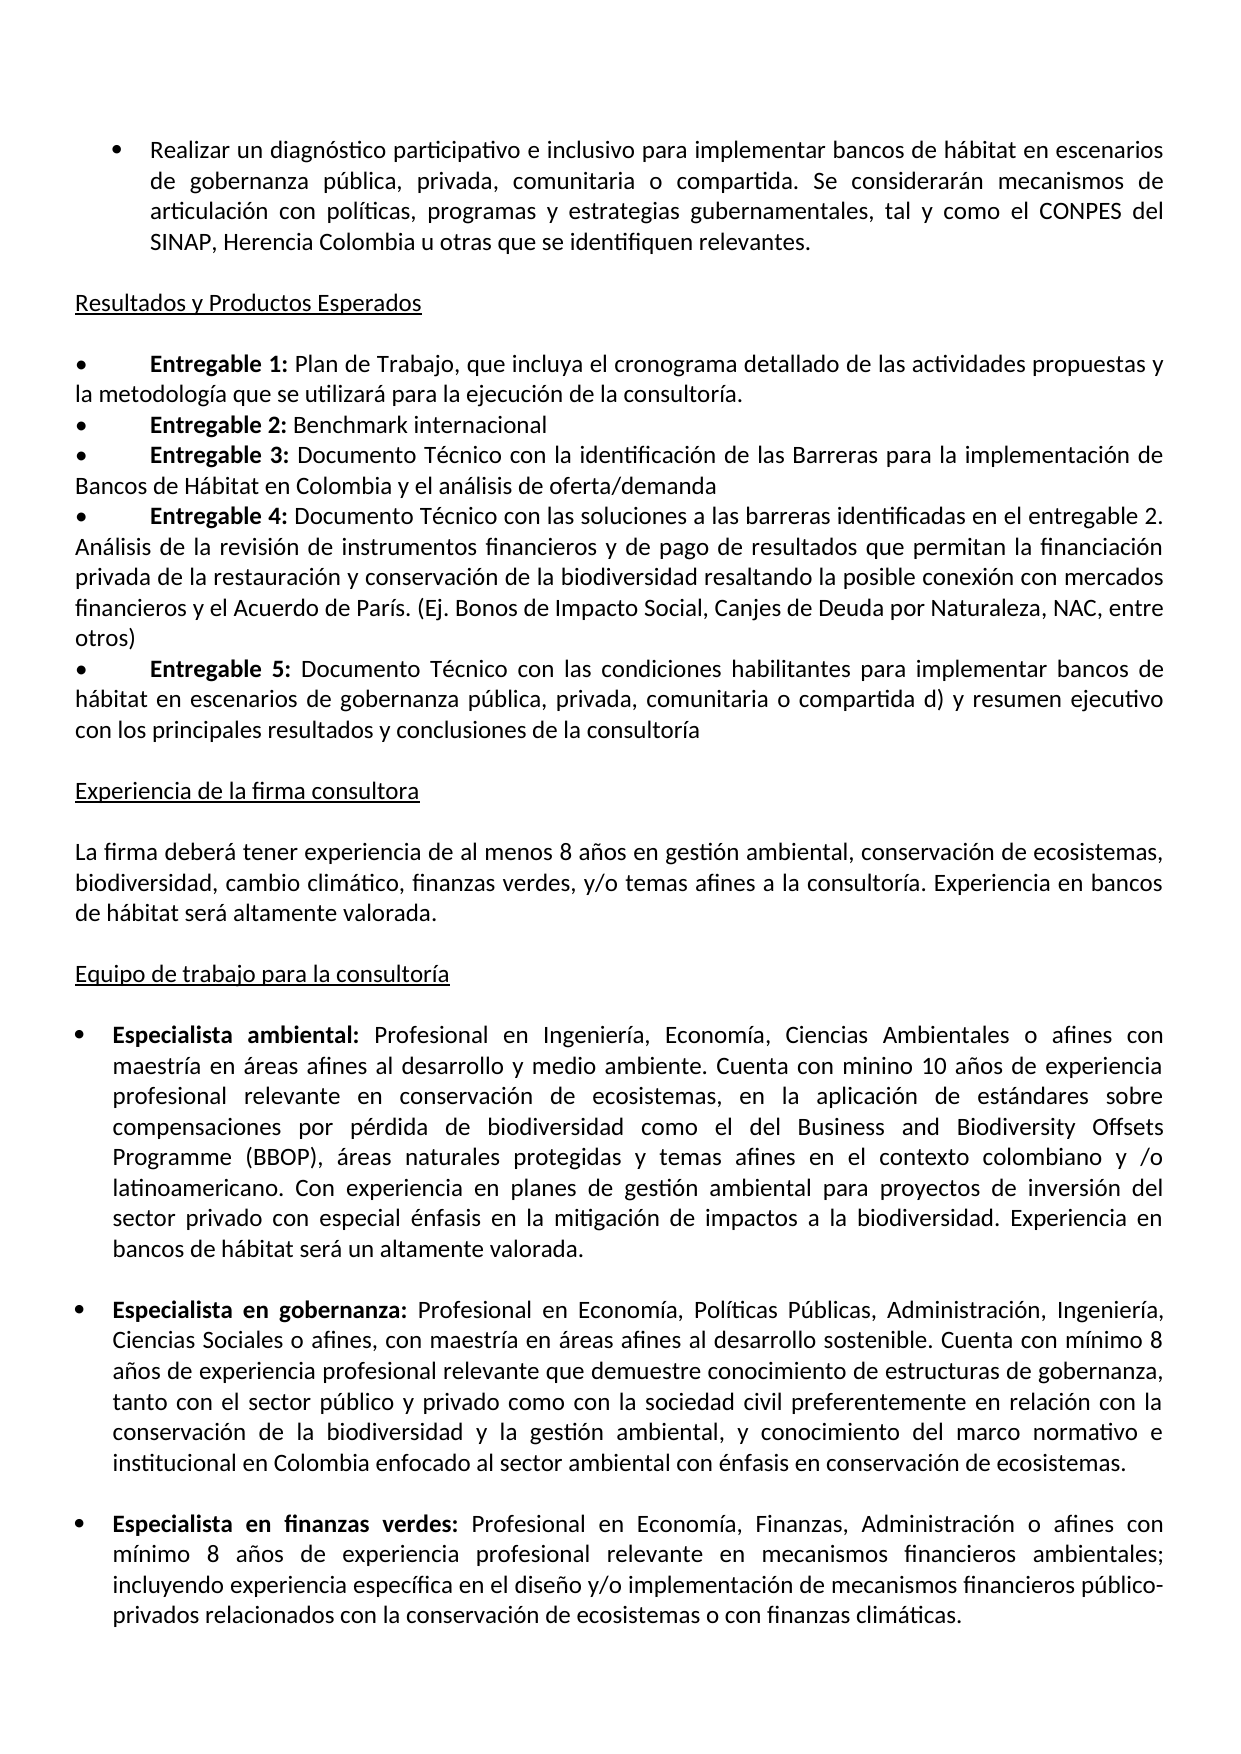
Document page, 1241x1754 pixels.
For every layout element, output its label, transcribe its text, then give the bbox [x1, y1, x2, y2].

text Resultados y Productos Esperados [75, 287, 1165, 317]
list Especialista ambiental: Profesional en Ingeniería, Economía, Ciencias Ambientales o afines con maestría en áreas afines al desarrollo y medio ambiente. Cuenta con minino 10 años de experiencia profesional relevante en conservación de ecosistemas, en la aplicación de estándares sobre compensaciones por pérdida de biodiversidad como el del Business and Biodiversity Offsets Programme (BBOP), áreas naturales protegidas y temas afines en el contexto colombiano y /o latinoamericano. Con experiencia en planes de gestión ambiental para proyectos de inversión del sector privado con especial énfasis en la mitigación de impactos a la biodiversidad. Experiencia en bancos de hábitat será un altamente valorada. [75, 1019, 1165, 1263]
text La firma deberá tener experiencia de al menos 8 años en gestión ambiental, conservación de ecosistemas, biodiversidad, cambio climático, finanzas verdes, y/o temas afines a la consultoría. Experiencia en bancos de hábitat será altamente valorada. [75, 836, 1165, 928]
list Especialista en finanzas verdes: Profesional en Economía, Finanzas, Administración o afines con mínimo 8 años de experiencia profesional relevante en mecanismos financieros ambientales; incluyendo experiencia específica en el diseño y/o implementación de mecanismos financieros público-privados relacionados con la conservación de ecosistemas o con finanzas climáticas. [75, 1508, 1165, 1630]
text Equipo de trabajo para la consultoría [75, 958, 1165, 989]
text • Entregable 5: Documento Técnico con las condiciones habilitantes para implementar bancos de hábitat en escenarios de gobernanza pública, privada, comunitaria o compartida d) y resumen ejecutivo con los principales resultados y conclusiones de la consultoría [75, 653, 1165, 745]
text • Entregable 3: Documento Técnico con la identificación de las Barreras para la implementación de Bancos de Hábitat en Colombia y el análisis de oferta/demanda [75, 439, 1165, 501]
text • Entregable 2: Benchmark internacional [75, 409, 1165, 439]
text Experiencia de la firma consultora [75, 775, 1165, 806]
text • Entregable 4: Documento Técnico con las soluciones a las barreras identificadas en el entregable 2. Análisis de la revisión de instrumentos financieros y de pago de resultados que permitan la financiación privada de la restauración y conservación de la biodiversidad resaltando la posible conexión con mercados financieros y el Acuerdo de París. (Ej. Bonos de Impacto Social, Canjes de Deuda por Naturaleza, NAC, entre otros) [75, 501, 1165, 653]
list Realizar un diagnóstico participativo e inclusivo para implementar bancos de hábitat en escenarios de gobernanza pública, privada, comunitaria o compartida. Se considerarán mecanismos de articulación con políticas, programas y estrategias gubernamentales, tal y como el CONPES del SINAP, Herencia Colombia u otras que se identifiquen relevantes. [112, 134, 1165, 256]
list Especialista en gobernanza: Profesional en Economía, Políticas Públicas, Administración, Ingeniería, Ciencias Sociales o afines, con maestría en áreas afines al desarrollo sostenible. Cuenta con mínimo 8 años de experiencia profesional relevante que demuestre conocimiento de estructuras de gobernanza, tanto con el sector público y privado como con la sociedad civil preferentemente en relación con la conservación de la biodiversidad y la gestión ambiental, y conocimiento del marco normativo e institucional en Colombia enfocado al sector ambiental con énfasis en conservación de ecosistemas. [75, 1294, 1165, 1477]
text • Entregable 1: Plan de Trabajo, que incluya el cronograma detallado de las actividades propuestas y la metodología que se utilizará para la ejecución de la consultoría. [75, 348, 1165, 409]
